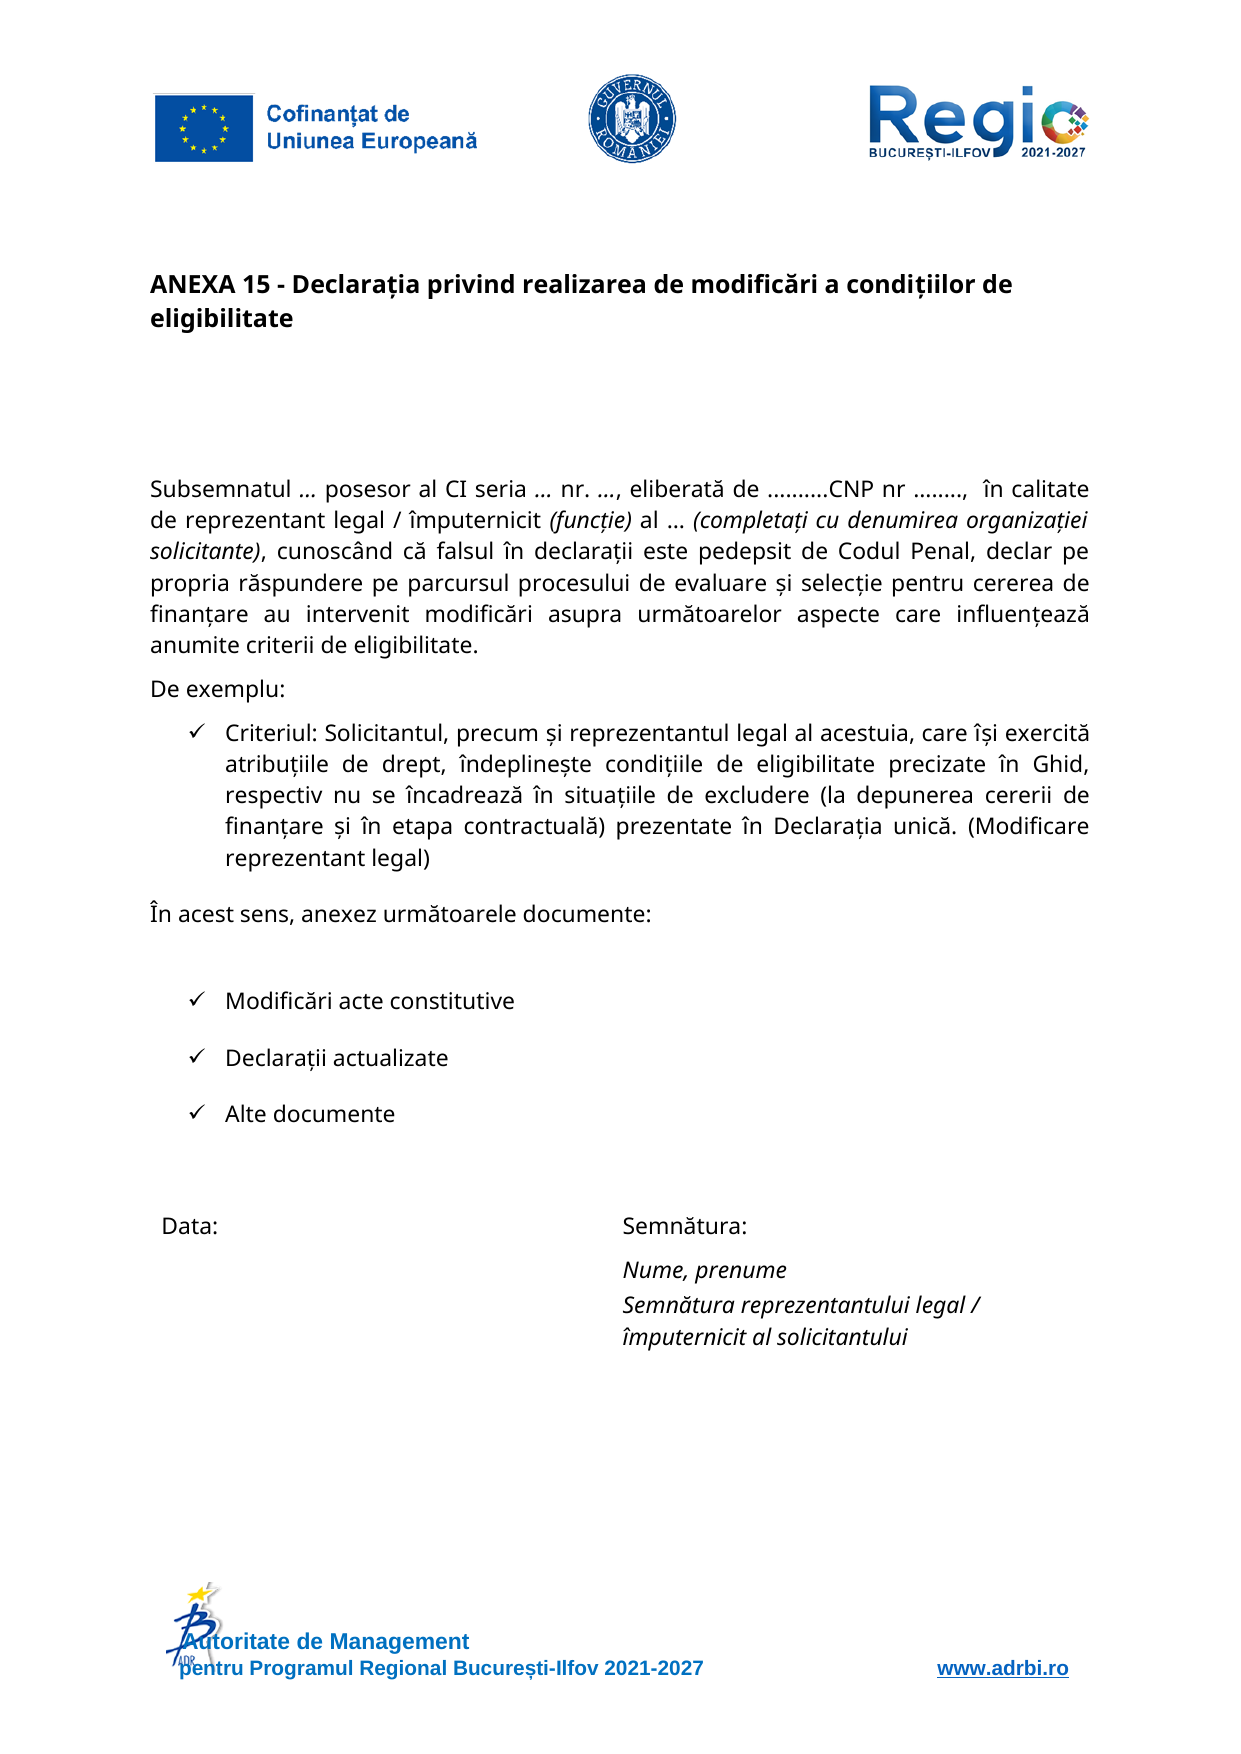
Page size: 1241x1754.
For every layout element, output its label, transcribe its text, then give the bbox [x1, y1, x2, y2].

table_header Data: [150, 1198, 611, 1356]
text De exemplu: [150, 673, 1090, 704]
list Alte documente [187, 1098, 1090, 1129]
list Modificări acte constitutive [187, 985, 1090, 1017]
text Subsemnatul … posesor al CI seria … nr. …, eliberată de ..........CNP nr …....., în calitate de reprezentant legal / împuternicit (funcţie) al … (completaţi cu denumirea organizaţiei solicitante), cunoscând că falsul în declaraţii este pedepsit de Codul Penal, declar pe propria răspundere pe parcursul procesului de evaluare și selecție pentru cererea de finanțare au intervenit modificări asupra următoarelor aspecte care influențează anumite criterii de eligibilitate. [150, 473, 1090, 660]
picture [150, 73, 1091, 167]
table_header Semnătura: Nume, prenume Semnătura reprezentantului legal / împuternicit al solicitantului [611, 1198, 1072, 1356]
list Declarații actualizate [187, 1042, 1090, 1073]
text În acest sens, anexez următoarele documente: [150, 898, 1090, 929]
list Criteriul: Solicitantul, precum și reprezentantul legal al acestuia, care îşi exercită atribuțiile de drept, îndeplinește condițiile de eligibilitate precizate în Ghid, respectiv nu se încadrează în situațiile de excludere (la depunerea cererii de finanțare și în etapa contractuală) prezentate în Declarația unică. (Modificare reprezentant legal) [187, 717, 1090, 873]
text ANEXA 15 - Declaraţia privind realizarea de modificări a condițiilor de eligibilitate [150, 267, 1090, 335]
picture [166, 1582, 224, 1672]
